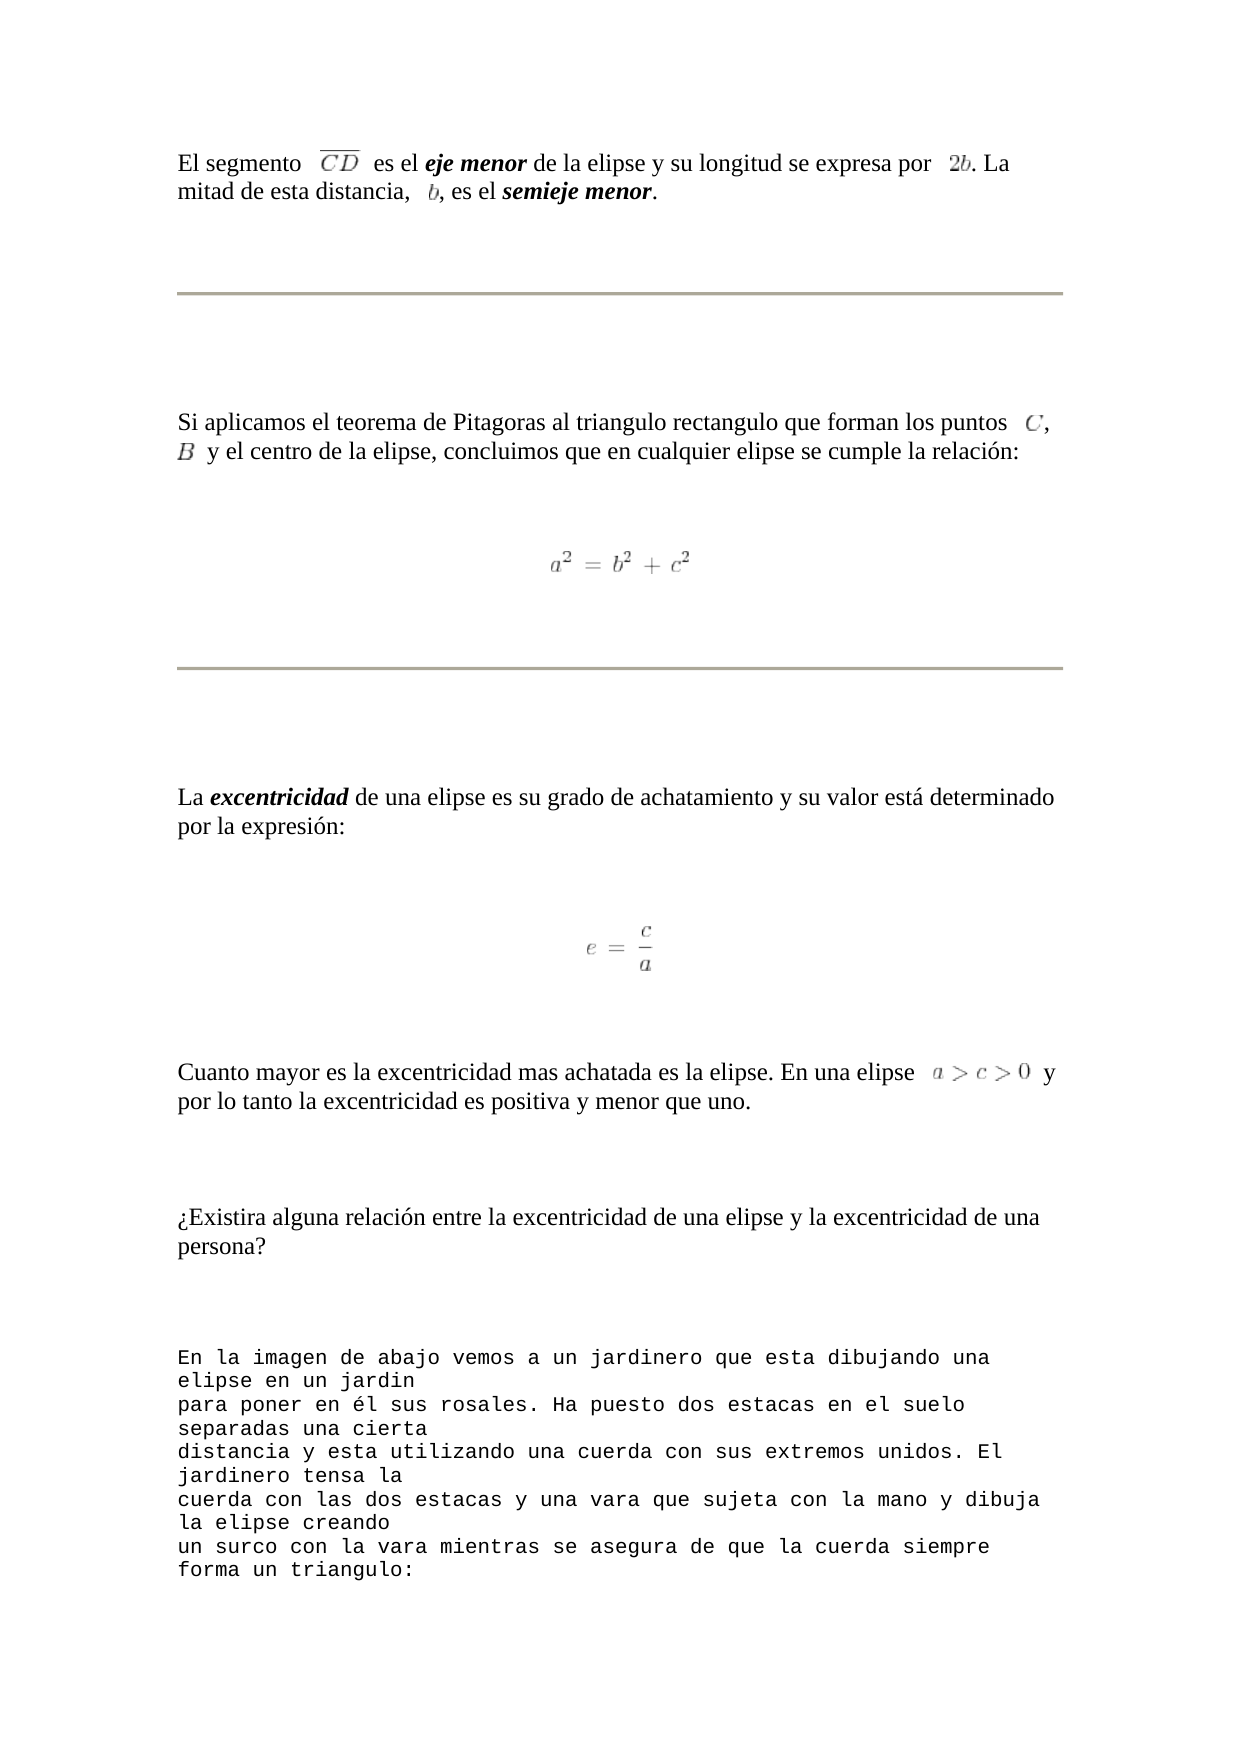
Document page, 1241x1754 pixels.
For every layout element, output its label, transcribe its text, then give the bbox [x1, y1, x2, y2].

picture [933, 1063, 1031, 1081]
picture [429, 184, 439, 200]
text para poner en él sus rosales. Ha puesto dos estacas en el suelo separadas una cierta [177, 1394, 1063, 1441]
text Cuanto mayor es la excentricidad mas achatada es la elipse. En una elipse y por lo tanto la excentricidad es positiva y menor que uno. [177, 1057, 1063, 1115]
text Si aplicamos el teorema de Pitagoras al triangulo rectangulo que forman los puntos , y el centro de la elipse, concluimos que en cualquier elipse se cumple la relación: [177, 407, 1063, 465]
picture [1026, 415, 1044, 431]
picture [551, 551, 689, 574]
picture [177, 443, 195, 460]
text cuerda con las dos estacas y una vara que sujeta con la mano y dibuja la elipse creando [177, 1488, 1063, 1536]
text distancia y esta utilizando una cuerda con sus extremos unidos. El jardinero tensa la [177, 1441, 1063, 1488]
text un surco con la vara mientras se asegura de que la cuerda siempre forma un triangulo: [177, 1536, 1063, 1583]
text El segmento es el eje menor de la elipse y su longitud se expresa por . La mitad de esta distancia, , es el semieje menor. [177, 148, 1063, 205]
text La excentricidad de una elipse es su grado de achatamiento y su valor está determinado por la expresión: [177, 782, 1063, 839]
picture [950, 155, 971, 171]
text En la imagen de abajo vemos a un jardinero que esta dibujando una elipse en un jardin [177, 1347, 1063, 1394]
picture [587, 926, 653, 971]
text ¿Existira alguna relación entre la excentricidad de una elipse y la excentricidad de una persona? [177, 1202, 1063, 1259]
picture [320, 150, 361, 171]
